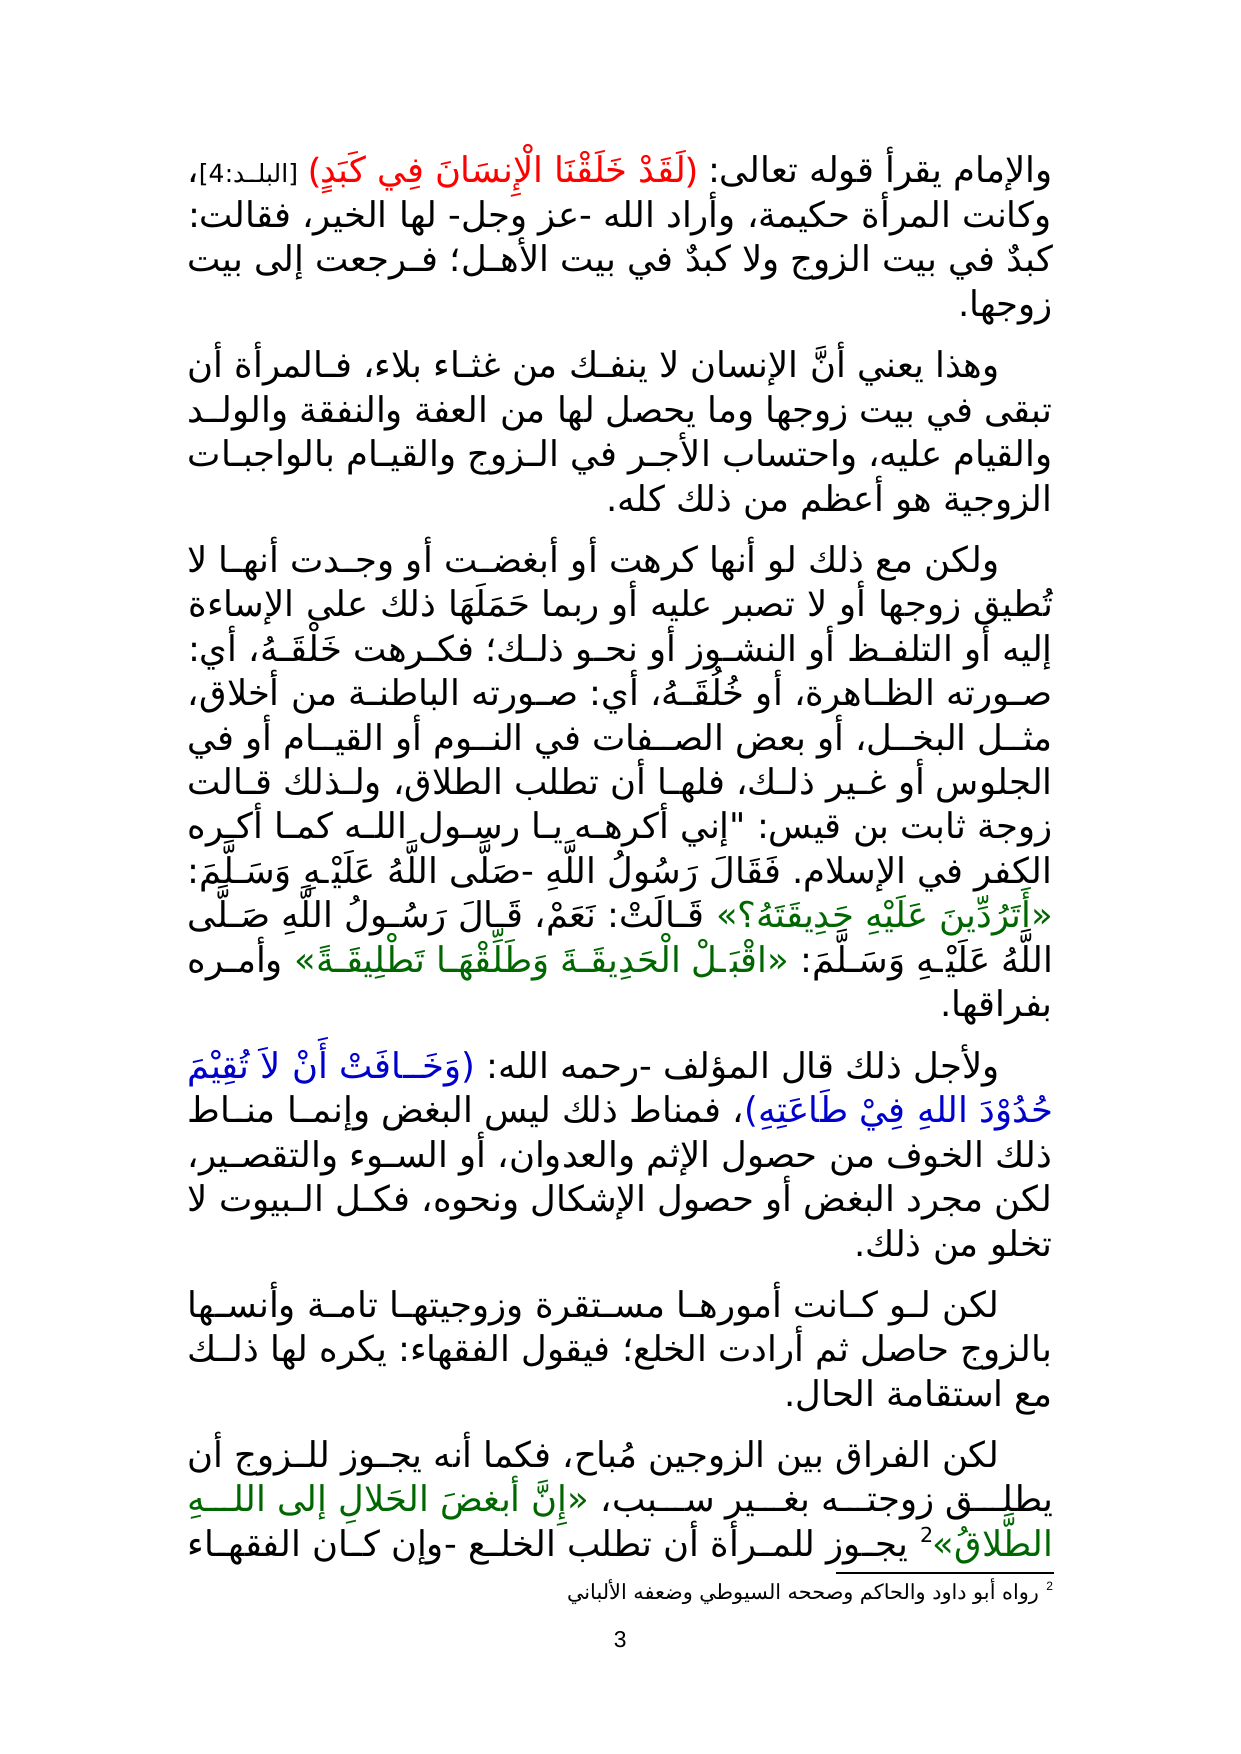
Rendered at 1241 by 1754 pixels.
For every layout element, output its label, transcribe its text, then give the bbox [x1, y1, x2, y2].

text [187, 1434, 1053, 1564]
text وهذا يعني أنَّ الإنسان لا ينفك من غثاء بلاء، فالمرأة أن تبقى في بيت زوجها وما يحصل لها من العفة والنفقة والولد والقيام عليه، واحتساب الأجر في الزوج والقيام بالواجبات الزوجية هو أعظم من ذلك كله. [187, 344, 1053, 519]
text ولأجل ذلك قال المؤلف -رحمه الله: (وَخَافَتْ أَنْ لاَ تُقِيْمَ حُدُوْدَ اللهِ فِيْ طَاعَتِهِ)، فمناط ذلك ليس البغض وإنما مناط ذلك الخوف من حصول الإثم والعدوان، أو السوء والتقصير، لكن مجرد البغض أو حصول الإشكال ونحوه، فكل البيوت لا تخلو من ذلك. [187, 1045, 1053, 1264]
text ولكن مع ذلك لو أنها كرهت أو أبغضت أو وجدت أنها لا تُطيق زوجها أو لا تصبر عليه أو ربما حَمَلَهَا ذلك على الإساءة إليه أو التلفظ أو النشوز أو نحو ذلك؛ فكرهت خَلْقَهُ، أي: صورته الظاهرة، أو خُلُقَهُ، أي: صورته الباطنة من أخلاق، مثل البخل، أو بعض الصفات في النوم أو القيام أو في الجلوس أو غير ذلك، فلها أن تطلب الطلاق، ولذلك قالت زوجة ثابت بن قيس: "إني أكرهه يا رسول الله كما أكره الكفر في الإسلام. فَقَالَ رَسُولُ اللَّهِ -صَلَّى اللَّهُ عَلَيْهِ وَسَلَّمَ: «أَتَرُدِّينَ عَلَيْهِ حَدِيقَتَهُ؟» قَالَتْ: نَعَمْ، قَالَ رَسُولُ اللَّهِ صَلَّى اللَّهُ عَلَيْهِ وَسَلَّمَ: «اقْبَلْ الْحَدِيقَةَ وَطَلِّقْهَا تَطْلِيقَةً» وأمره بفراقها. [187, 539, 1053, 1025]
text لكن لو كانت أمورها مستقرة وزوجيتها تامة وأنسها بالزوج حاصل ثم أرادت الخلع؛ فيقول الفقهاء: يكره لها ذلك مع استقامة الحال. [187, 1284, 1053, 1414]
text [187, 150, 1053, 325]
